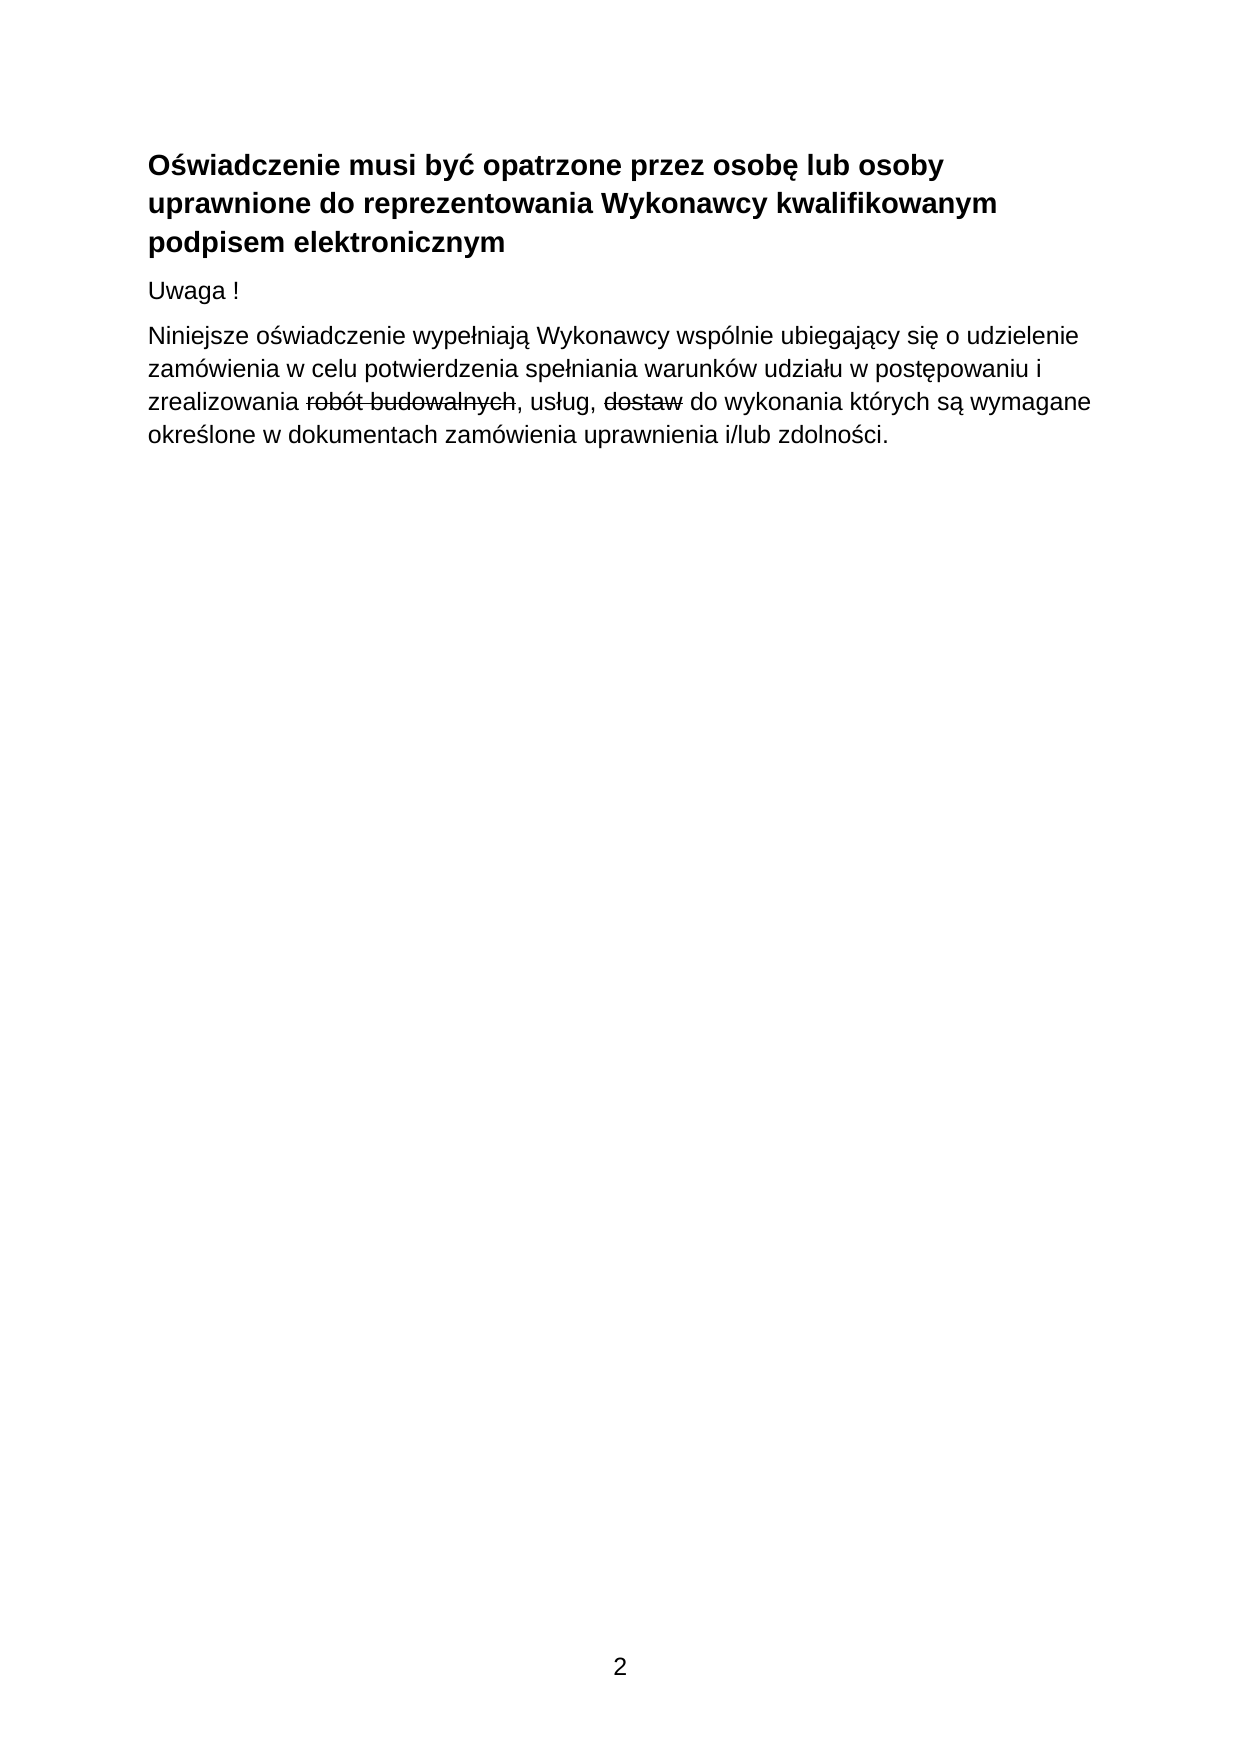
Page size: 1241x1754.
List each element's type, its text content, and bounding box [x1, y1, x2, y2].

text Uwaga ! [148, 276, 1093, 304]
text Oświadczenie musi być opatrzone przez osobę lub osoby uprawnione do reprezentowania Wykonawcy kwalifikowanym podpisem elektronicznym [148, 148, 1093, 258]
text Niniejsze oświadczenie wypełniają Wykonawcy wspólnie ubiegający się o udzielenie zamówienia w celu potwierdzenia spełniania warunków udziału w postępowaniu i zrealizowania robót budowalnych, usług, dostaw do wykonania których są wymagane określone w dokumentach zamówienia uprawnienia i/lub zdolności. [148, 321, 1093, 449]
